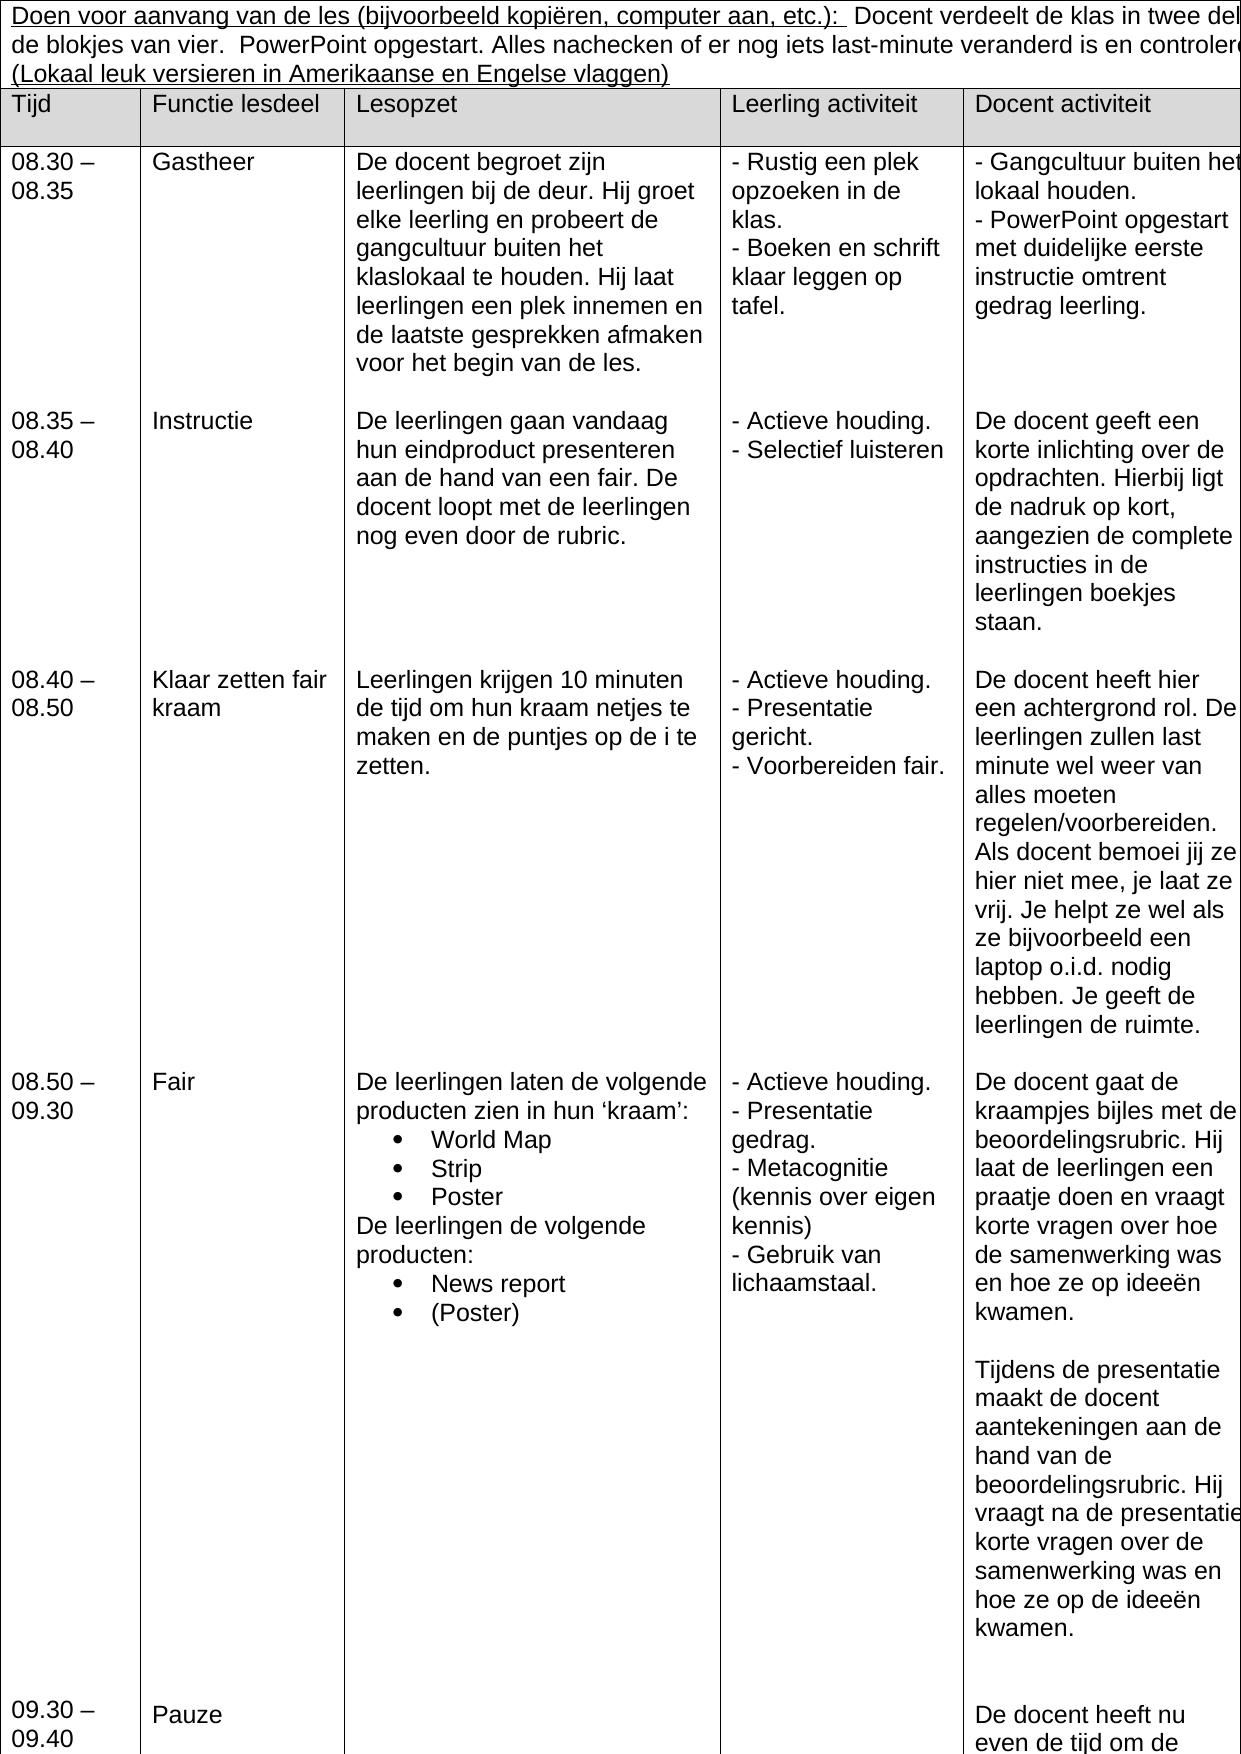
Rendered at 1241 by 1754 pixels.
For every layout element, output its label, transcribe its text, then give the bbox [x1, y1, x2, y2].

table_cell De docent begroet zijn leerlingen bij de deur. Hij groet elke leerling en probeert de gangcultuur buiten het klaslokaal te houden. Hij laat leerlingen een plek innemen en de laatste gesprekken afmaken voor het begin van de les. De leerlingen gaan vandaag hun eindproduct presenteren aan de hand van een fair. De docent loopt met de leerlingen nog even door de rubric. Leerlingen krijgen 10 minuten de tijd om hun kraam netjes te maken en de puntjes op de i te zetten. De leerlingen laten de volgende producten zien in hun ‘kraam’: World Map Strip Poster De leerlingen de volgende producten: News report (Poster) Tijdens de pauze heeft de docent de tijd gehad om de rubric in te vullen van de eindproducten. Hij/Zij laat de leerlingen in de groepen zitten waarmee ze het eindproduct hebben gemaakt. Ze gaan met elkaar samen kijken en geven elkaar aan- en/of opmerkingen over de behaalde producten. Samen met de leerlingen bekijkt de docent naar de eindproducten die de leerlingen hebben ‘gemaakt’. Zo kunnen beide partijen zien of de leerdoelen zijn behaald. Hij vraagt elke leerling om er individueel over na te denken en geeft verschillende leerlingen de beurt om zijn/haar leeruitkomst te bespreken. Daarnaast is er een vooruitblik naar de volgende lessen. Hier is het namelijk weer belangrijk de boeken en schriften mee te nemen. Leerling pakken rustig en netjes hun spullen in en laten het lokaal achter zoals ze het hebben gevonden. [345, 147, 720, 1754]
table_cell - Rustig een plek opzoeken in de klas. - Boeken en schrift klaar leggen op tafel. - Actieve houding. - Selectief luisteren - Actieve houding. - Presentatie gericht. - Voorbereiden fair. - Actieve houding. - Presentatie gedrag. - Metacognitie (kennis over eigen kennis) - Gebruik van lichaamstaal. - Actieve houding. - Kennis over eigen leerweg, waarom heb je bepaalde dingen zo uit gevoerd. - Peerfeedback - Samenwerkend leren - Actieve houding. - Kennis over eigen kennis (metacognitie). - Instructies opvolgen. [721, 147, 963, 1754]
table_cell 08.30 – 08.35 08.35 – 08.40 08.40 – 08.50 08.50 – 09.30 09.30 – 09.40 09.40 – 09.55 09.55 – 10.05 [1, 147, 140, 1754]
table_cell Lesopzet [345, 89, 720, 146]
table_cell Leerling activiteit [721, 89, 963, 146]
table_cell Functie lesdeel [141, 89, 344, 146]
table_cell Docent activiteit [964, 89, 1240, 146]
table_cell Tijd [1, 89, 140, 146]
table_cell Gastheer Instructie Klaar zetten fair kraam Fair Pauze Beoordeling en feedback Afsluiten en opruimen [141, 147, 344, 1754]
table_cell - Gangcultuur buiten het lokaal houden. - PowerPoint opgestart met duidelijke eerste instructie omtrent gedrag leerling. De docent geeft een korte inlichting over de opdrachten. Hierbij ligt de nadruk op kort, aangezien de complete instructies in de leerlingen boekjes staan. De docent heeft hier een achtergrond rol. De leerlingen zullen last minute wel weer van alles moeten regelen/voorbereiden. Als docent bemoei jij ze hier niet mee, je laat ze vrij. Je helpt ze wel als ze bijvoorbeeld een laptop o.i.d. nodig hebben. Je geeft de leerlingen de ruimte. De docent gaat de kraampjes bijles met de beoordelingsrubric. Hij laat de leerlingen een praatje doen en vraagt korte vragen over hoe de samenwerking was en hoe ze op ideeën kwamen. Tijdens de presentatie maakt de docent aantekeningen aan de hand van de beoordelingsrubric. Hij vraagt na de presentatie korte vragen over de samenwerking was en hoe ze op de ideeën kwamen. De docent heeft nu even de tijd om de eindproducten te beoordelen en de rubrics verder in te vullen. De docent gaat bij de groepjes langs om problemen of vragen uit de lucht te helpen. Hij/Zij helpt de leerlingen op weg die moeite hebben met er over te praten. Wanneer de docent overal langs is geweest, neemt de docent de leerlingen apart die een onvoldoende hebben gehaald. - Laat de leerling nadenken over zijn/haar eigen leeruitkomsten, begeleid waar nodig. - Dirigeert leerlingen in de goede richting. - Controleert het lokaal of alles netjes is. - Neemt leerlingen apart die zich niet goed hebben gedragen in de les. Vraagt kort gesprekje aan (pedagoog) [964, 147, 1240, 1754]
table_header Doen voor aanvang van de les (bijvoorbeeld kopiëren, computer aan, etc.): Docent verdeelt de klas in twee delen en maakt aan de blokjes van vier. PowerPoint opgestart. Alles nachecken of er nog iets last-minute veranderd is en controleren. (Lokaal leuk versieren in Amerikaanse en Engelse vlaggen) [1, 1, 1240, 88]
